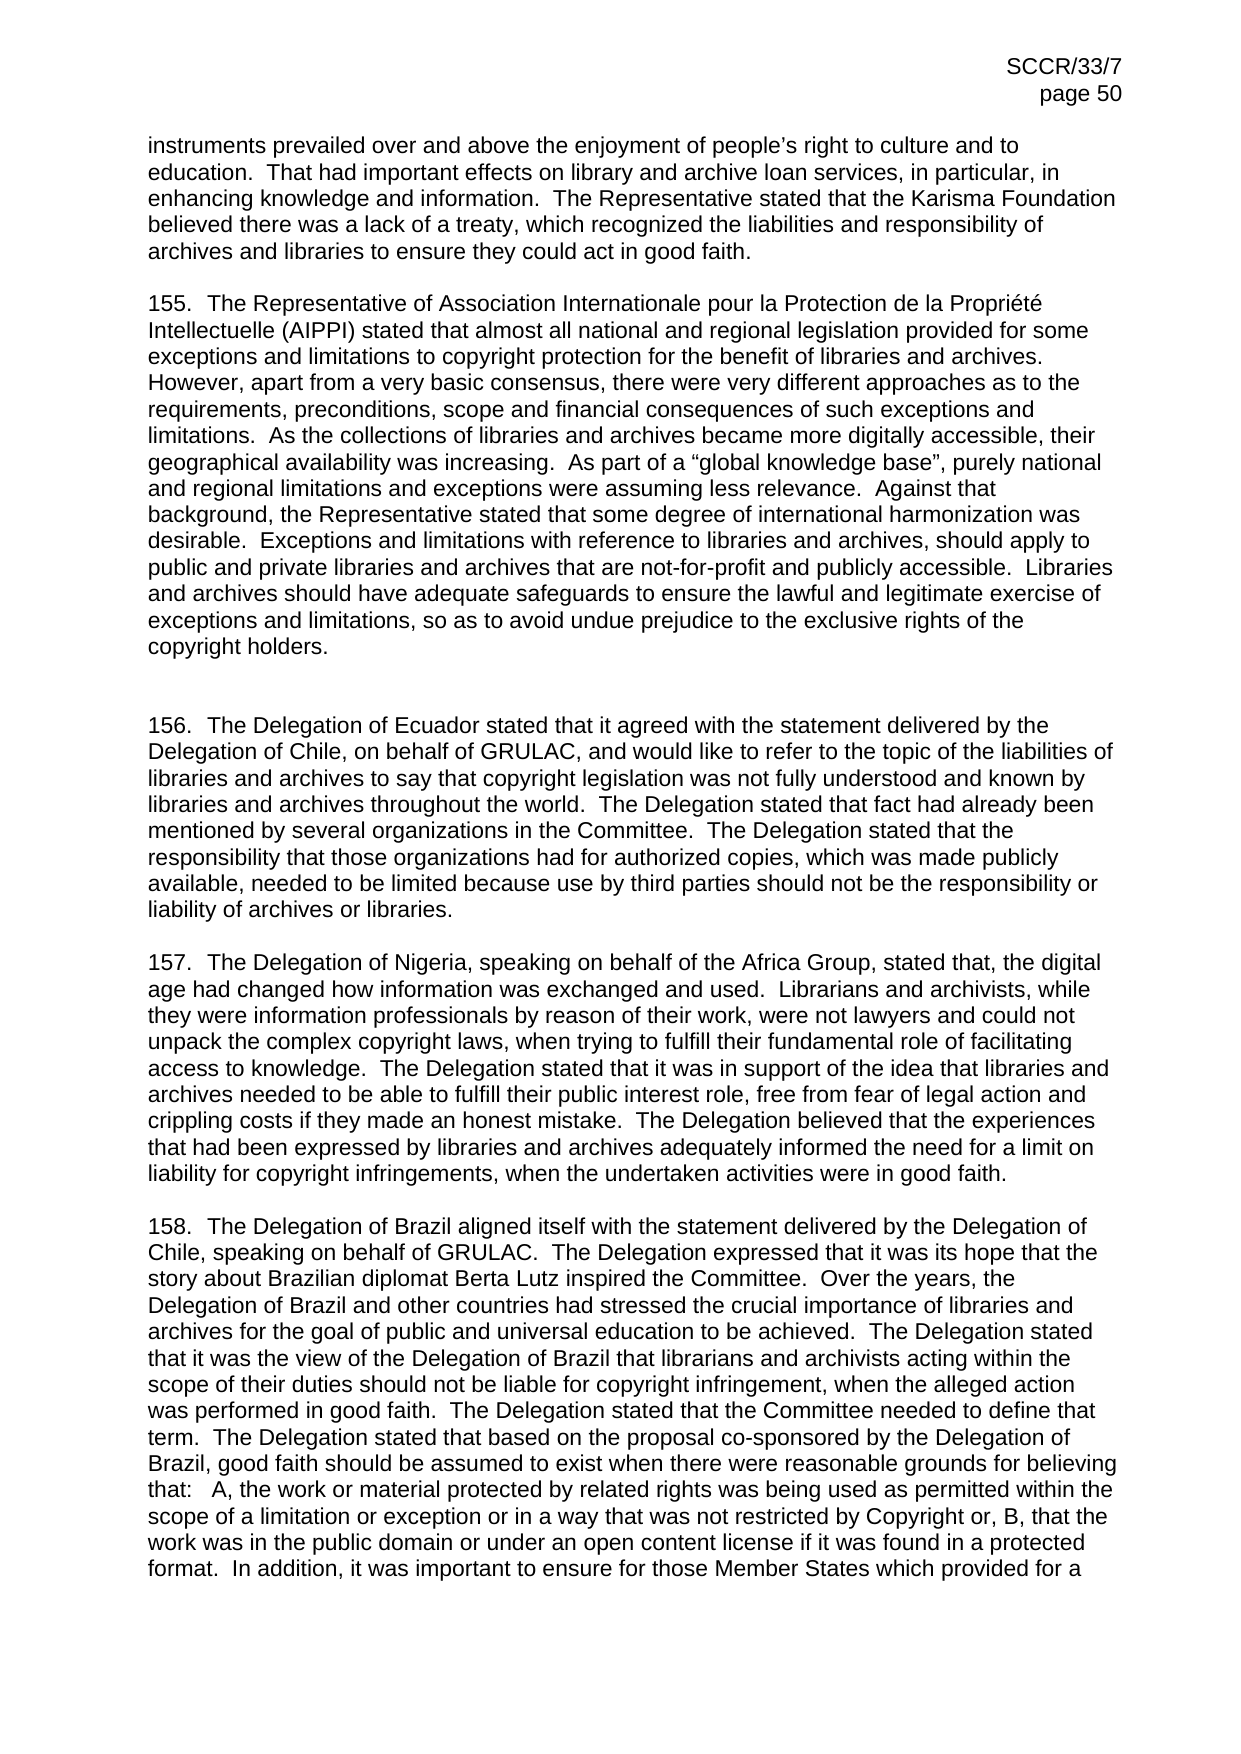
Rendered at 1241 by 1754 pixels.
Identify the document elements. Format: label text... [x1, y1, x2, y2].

list The Delegation of Ecuador stated that it agreed with the statement delivered by the Delegation of Chile, on behalf of GRULAC, and would like to refer to the topic of the liabilities of libraries and archives to say that copyright legislation was not fully understood and known by libraries and archives throughout the world. The Delegation stated that fact had already been mentioned by several organizations in the Committee. The Delegation stated that the responsibility that those organizations had for authorized copies, which was made publicly available, needed to be limited because use by third parties should not be the responsibility or liability of archives or libraries. [148, 712, 1122, 923]
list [148, 1213, 1122, 1582]
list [148, 132, 1122, 264]
list The Representative of Association Internationale pour la Protection de la Propriété Intellectuelle (AIPPI) stated that almost all national and regional legislation provided for some exceptions and limitations to copyright protection for the benefit of libraries and archives. However, apart from a very basic consensus, there were very different approaches as to the requirements, preconditions, scope and financial consequences of such exceptions and limitations. As the collections of libraries and archives became more digitally accessible, their geographical availability was increasing. As part of a “global knowledge base”, purely national and regional limitations and exceptions were assuming less relevance. Against that background, the Representative stated that some degree of international harmonization was desirable. Exceptions and limitations with reference to libraries and archives, should apply to public and private libraries and archives that are not-for-profit and publicly accessible. Libraries and archives should have adequate safeguards to ensure the lawful and legitimate exercise of exceptions and limitations, so as to avoid undue prejudice to the exclusive rights of the copyright holders. [148, 290, 1122, 659]
list The Delegation of Nigeria, speaking on behalf of the Africa Group, stated that, the digital age had changed how information was exchanged and used. Librarians and archivists, while they were information professionals by reason of their work, were not lawyers and could not unpack the complex copyright laws, when trying to fulfill their fundamental role of facilitating access to knowledge. The Delegation stated that it was in support of the idea that libraries and archives needed to be able to fulfill their public interest role, free from fear of legal action and crippling costs if they made an honest mistake. The Delegation believed that the experiences that had been expressed by libraries and archives adequately informed the need for a limit on liability for copyright infringements, when the undertaken activities were in good faith. [148, 949, 1122, 1186]
